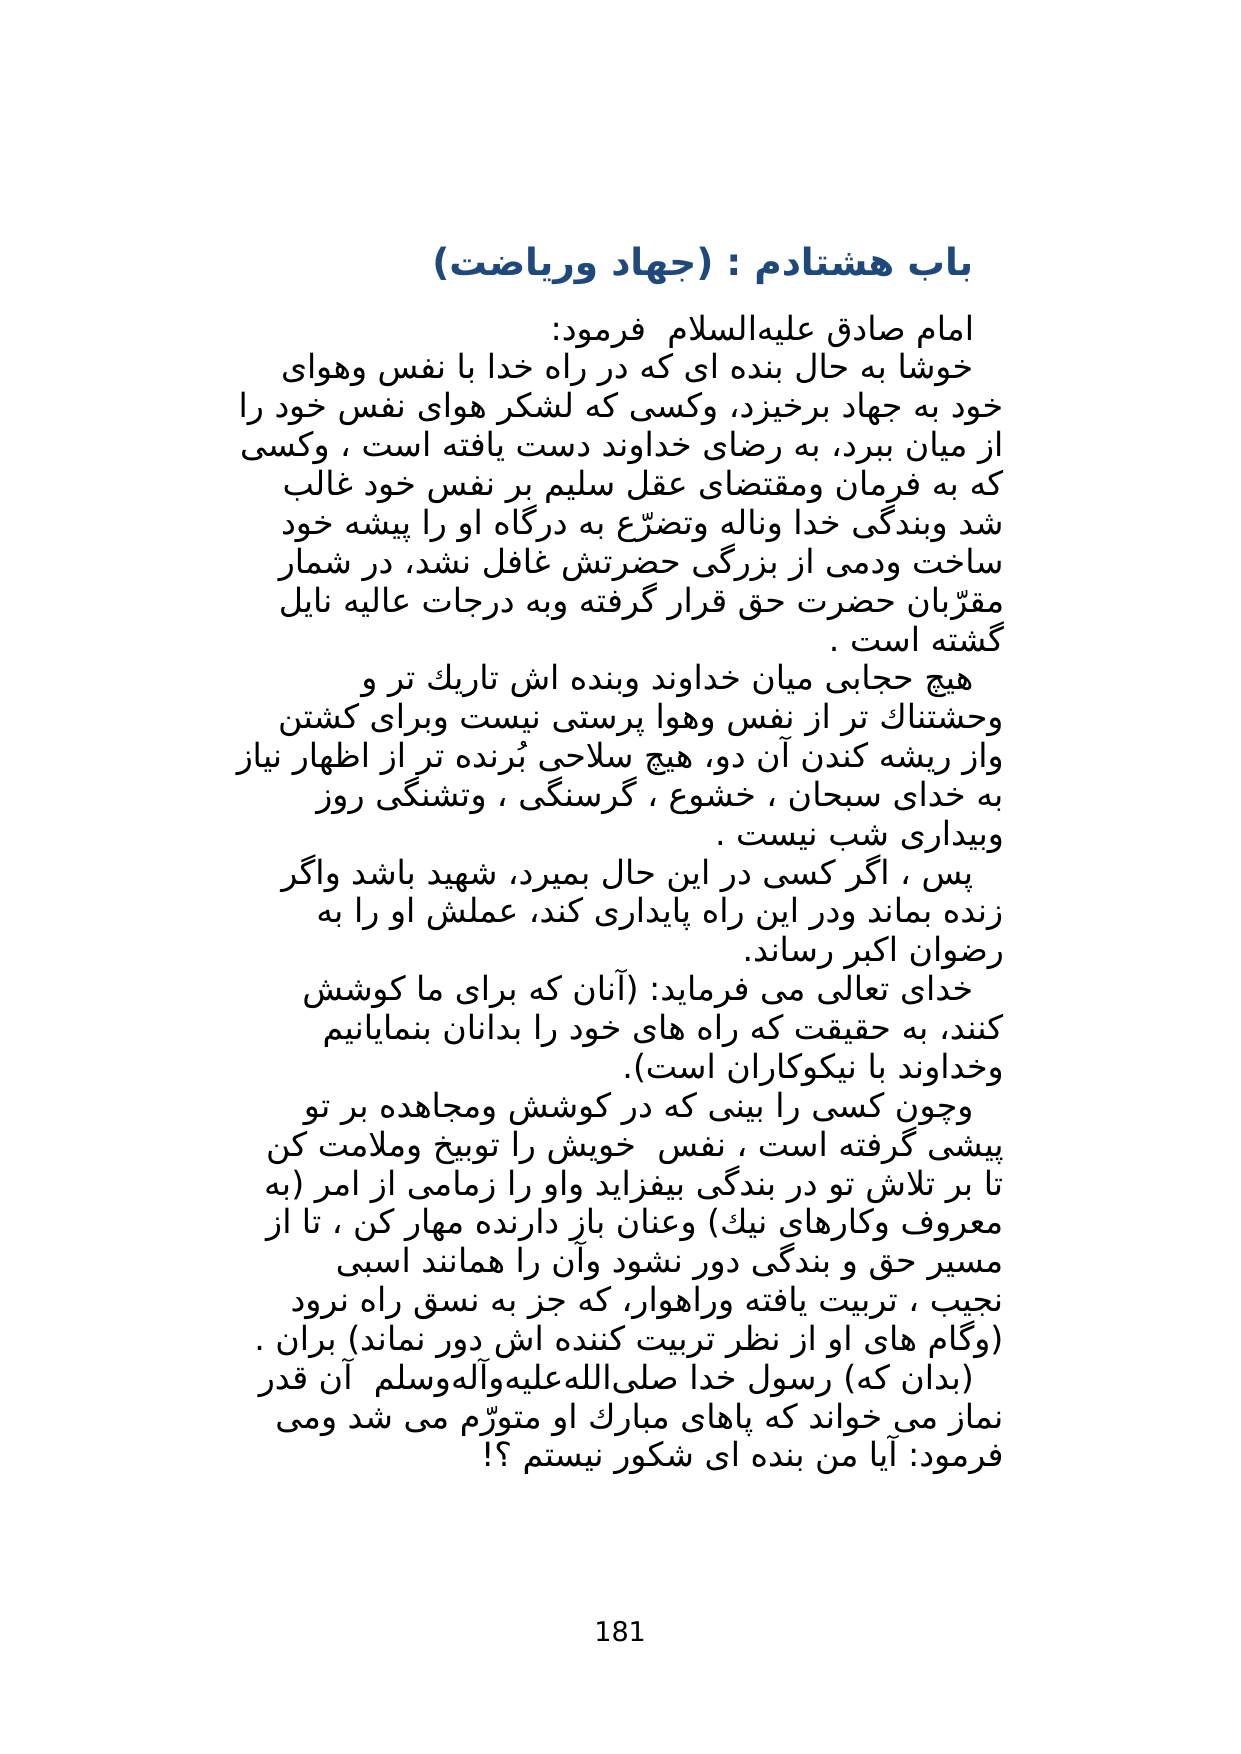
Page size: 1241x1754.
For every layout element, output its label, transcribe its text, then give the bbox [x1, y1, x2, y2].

text خداى تعالى مى فرمايد: (آنان كه براى ما كوشش كنند، به حقيقت كه راه هاى خود را بدانان بنمايانيم وخداوند با نيكوكاران است). [236, 970, 1004, 1086]
text پس ، اگر كسى در اين حال بميرد، شهيد باشد واگر زنده بماند ودر اين راه پايدارى كند، عملش او را به رضوان اكبر رساند. [236, 853, 1004, 970]
text (بدان كه) رسول خدا صلى‌الله‌عليه‌وآله‌وسلم آن قدر نماز مى خواند كه پاهاى مبارك او متورّم مى شد ومى فرمود: آيا من بنده اى شكور نيستم ؟! [236, 1358, 1004, 1475]
text هيچ حجابى ميان خداوند وبنده اش تاريك تر و وحشتناك تر از نفس وهوا پرستى نيست وبراى كشتن واز ريشه كندن آن دو، هيچ سلاحى بُرنده تر از اظهار نياز به خداى سبحان ، خشوع ، گرسنگى ، وتشنگى روز وبيدارى شب نيست . [236, 659, 1004, 853]
subtitle باب هشتادم : (جهاد ورياضت) [236, 241, 1004, 284]
text وچون كسى را بينى كه در كوشش ومجاهده بر تو پيشى گرفته است ، نفس ‍ خويش را توبيخ وملامت كن تا بر تلاش تو در بندگى بيفزايد واو را زمامى از امر (به معروف وكارهاى نيك) وعنان باز دارنده مهار كن ، تا از مسير حق و بندگى دور نشود وآن را همانند اسبى نجيب ، تربيت يافته وراهوار، كه جز به نسق راه نرود (وگام هاى او از نظر تربيت كننده اش دور نماند) بران . [236, 1086, 1004, 1358]
text خوشا به حال بنده اى كه در راه خدا با نفس وهواى خود به جهاد برخيزد، وكسى كه لشكر هواى نفس خود را از ميان ببرد، به رضاى خداوند دست يافته است ، وكسى كه به فرمان ومقتضاى عقل سليم بر نفس خود غالب شد وبندگى خدا وناله وتضرّع به درگاه او را پيشه خود ساخت ودمى از بزرگى حضرتش غافل نشد، در شمار مقرّبان حضرت حق قرار گرفته وبه درجات عاليه نايل گشته است . [236, 348, 1004, 659]
text امام صادق عليه‌السلام فرمود: [236, 309, 1004, 348]
